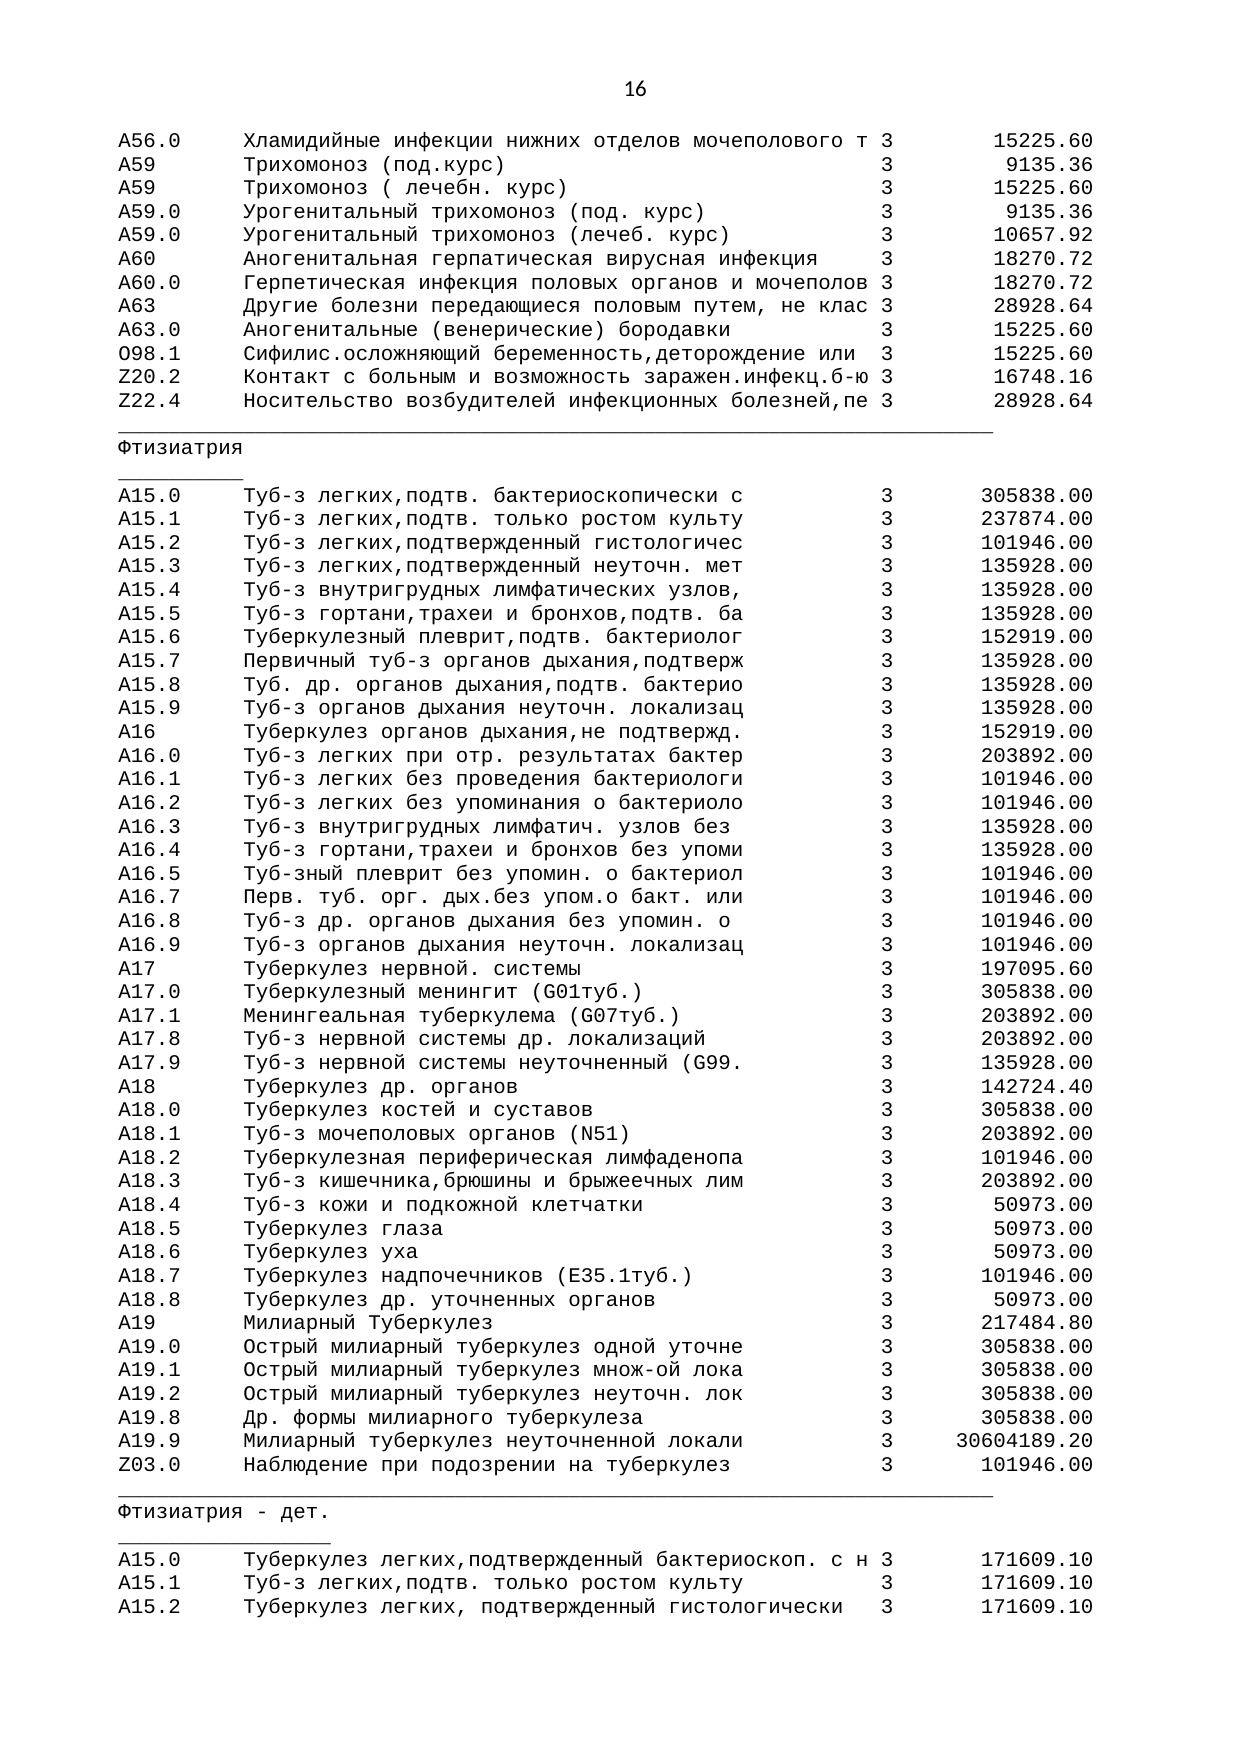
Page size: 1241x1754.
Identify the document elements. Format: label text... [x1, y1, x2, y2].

text Фтизиатрия [118, 437, 1152, 461]
text A19 Милиарный Туберкулез 3 217484.80 [118, 1312, 1152, 1336]
text ______________________________________________________________________ [118, 414, 1152, 437]
text A18.8 Туберкулез др. уточненных органов 3 50973.00 [118, 1288, 1152, 1312]
text A16.3 Туб-з внутригрудных лимфатич. узлов без 3 135928.00 [118, 816, 1152, 839]
text A59 Трихомоноз (под.курс) 3 9135.36 [118, 153, 1152, 177]
text A59.0 Урогенитальный трихомоноз (под. курс) 3 9135.36 [118, 201, 1152, 224]
text A18.4 Туб-з кожи и подкожной клетчатки 3 50973.00 [118, 1194, 1152, 1218]
text A18.5 Туберкулез глаза 3 50973.00 [118, 1218, 1152, 1241]
text Z03.0 Наблюдение при подозрении на туберкулез 3 101946.00 [118, 1454, 1152, 1478]
text A63.0 Аногенитальные (венерические) бородавки 3 15225.60 [118, 319, 1152, 343]
text A17.0 Туберкулезный менингит (G01туб.) 3 305838.00 [118, 981, 1152, 1005]
text A19.2 Острый милиарный туберкулез неуточн. лок 3 305838.00 [118, 1383, 1152, 1407]
text A18.7 Туберкулез надпочечников (E35.1туб.) 3 101946.00 [118, 1265, 1152, 1288]
text A16.0 Туб-з легких при отр. результатах бактер 3 203892.00 [118, 745, 1152, 768]
text A19.8 Др. формы милиарного туберкулеза 3 305838.00 [118, 1407, 1152, 1430]
text A17 Туберкулез нервной. системы 3 197095.60 [118, 957, 1152, 981]
text _________________ [118, 1525, 1152, 1549]
text Фтизиатрия - дет. [118, 1501, 1152, 1525]
text A63 Другие болезни передающиеся половым путем, не клас 3 28928.64 [118, 295, 1152, 319]
text A15.0 Туб-з легких,подтв. бактериоскопически с 3 305838.00 [118, 484, 1152, 508]
text A16.2 Туб-з легких без упоминания о бактериоло 3 101946.00 [118, 792, 1152, 816]
text A18.6 Туберкулез уха 3 50973.00 [118, 1241, 1152, 1265]
text A15.8 Туб. др. органов дыхания,подтв. бактерио 3 135928.00 [118, 674, 1152, 697]
text A15.1 Туб-з легких,подтв. только ростом культу 3 171609.10 [118, 1572, 1152, 1596]
text A16.8 Туб-з др. органов дыхания без упомин. о 3 101946.00 [118, 910, 1152, 934]
text A17.1 Менингеальная туберкулема (G07туб.) 3 203892.00 [118, 1005, 1152, 1028]
text A15.2 Туберкулез легких, подтвержденный гистологически 3 171609.10 [118, 1596, 1152, 1619]
text A59 Трихомоноз ( лечебн. курс) 3 15225.60 [118, 177, 1152, 201]
text A16.1 Туб-з легких без проведения бактериологи 3 101946.00 [118, 768, 1152, 792]
text A15.0 Туберкулез легких,подтвержденный бактериоскоп. с н 3 171609.10 [118, 1549, 1152, 1572]
text A15.7 Первичный туб-з органов дыхания,подтверж 3 135928.00 [118, 650, 1152, 674]
text A18.0 Туберкулез костей и суставов 3 305838.00 [118, 1099, 1152, 1123]
text A17.9 Туб-з нервной системы неуточненный (G99. 3 135928.00 [118, 1052, 1152, 1076]
text A15.3 Туб-з легких,подтвержденный неуточн. мет 3 135928.00 [118, 556, 1152, 579]
text A18.1 Туб-з мочеполовых органов (N51) 3 203892.00 [118, 1123, 1152, 1147]
text A15.9 Туб-з органов дыхания неуточн. локализац 3 135928.00 [118, 697, 1152, 721]
text A15.5 Туб-з гортани,трахеи и бронхов,подтв. ба 3 135928.00 [118, 603, 1152, 626]
text A16.4 Туб-з гортани,трахеи и бронхов без упоми 3 135928.00 [118, 839, 1152, 863]
text A19.0 Острый милиарный туберкулез одной уточне 3 305838.00 [118, 1336, 1152, 1359]
text A15.2 Туб-з легких,подтвержденный гистологичес 3 101946.00 [118, 532, 1152, 556]
text A15.4 Туб-з внутригрудных лимфатических узлов, 3 135928.00 [118, 579, 1152, 603]
text A17.8 Туб-з нервной системы др. локализаций 3 203892.00 [118, 1028, 1152, 1052]
text A19.1 Острый милиарный туберкулез множ-ой лока 3 305838.00 [118, 1359, 1152, 1383]
text Z22.4 Носительство возбудителей инфекционных болезней,пе 3 28928.64 [118, 390, 1152, 414]
text A15.1 Туб-з легких,подтв. только ростом культу 3 237874.00 [118, 508, 1152, 532]
text A60.0 Герпетическая инфекция половых органов и мочеполов 3 18270.72 [118, 272, 1152, 295]
text A56.0 Хламидийные инфекции нижних отделов мочеполового т 3 15225.60 [118, 130, 1152, 153]
text A19.9 Милиарный туберкулез неуточненной локали 3 30604189.20 [118, 1430, 1152, 1454]
text A16.7 Перв. туб. орг. дых.без упом.о бакт. или 3 101946.00 [118, 887, 1152, 910]
text O98.1 Сифилис.осложняющий беременность,деторождение или 3 15225.60 [118, 343, 1152, 366]
text Z20.2 Контакт с больным и возможность заражен.инфекц.б-ю 3 16748.16 [118, 366, 1152, 390]
text A60 Аногенитальная герпатическая вирусная инфекция 3 18270.72 [118, 248, 1152, 272]
text A16.9 Туб-з органов дыхания неуточн. локализац 3 101946.00 [118, 934, 1152, 957]
text A16.5 Туб-зный плеврит без упомин. о бактериол 3 101946.00 [118, 863, 1152, 887]
text A18.3 Туб-з кишечника,брюшины и брыжеечных лим 3 203892.00 [118, 1170, 1152, 1194]
text A59.0 Урогенитальный трихомоноз (лечеб. курс) 3 10657.92 [118, 224, 1152, 248]
text A18 Туберкулез др. органов 3 142724.40 [118, 1076, 1152, 1099]
text A15.6 Туберкулезный плеврит,подтв. бактериолог 3 152919.00 [118, 626, 1152, 650]
text __________ [118, 461, 1152, 484]
text A18.2 Туберкулезная периферическая лимфаденопа 3 101946.00 [118, 1147, 1152, 1170]
text A16 Туберкулез органов дыхания,не подтвержд. 3 152919.00 [118, 721, 1152, 745]
text ______________________________________________________________________ [118, 1478, 1152, 1501]
